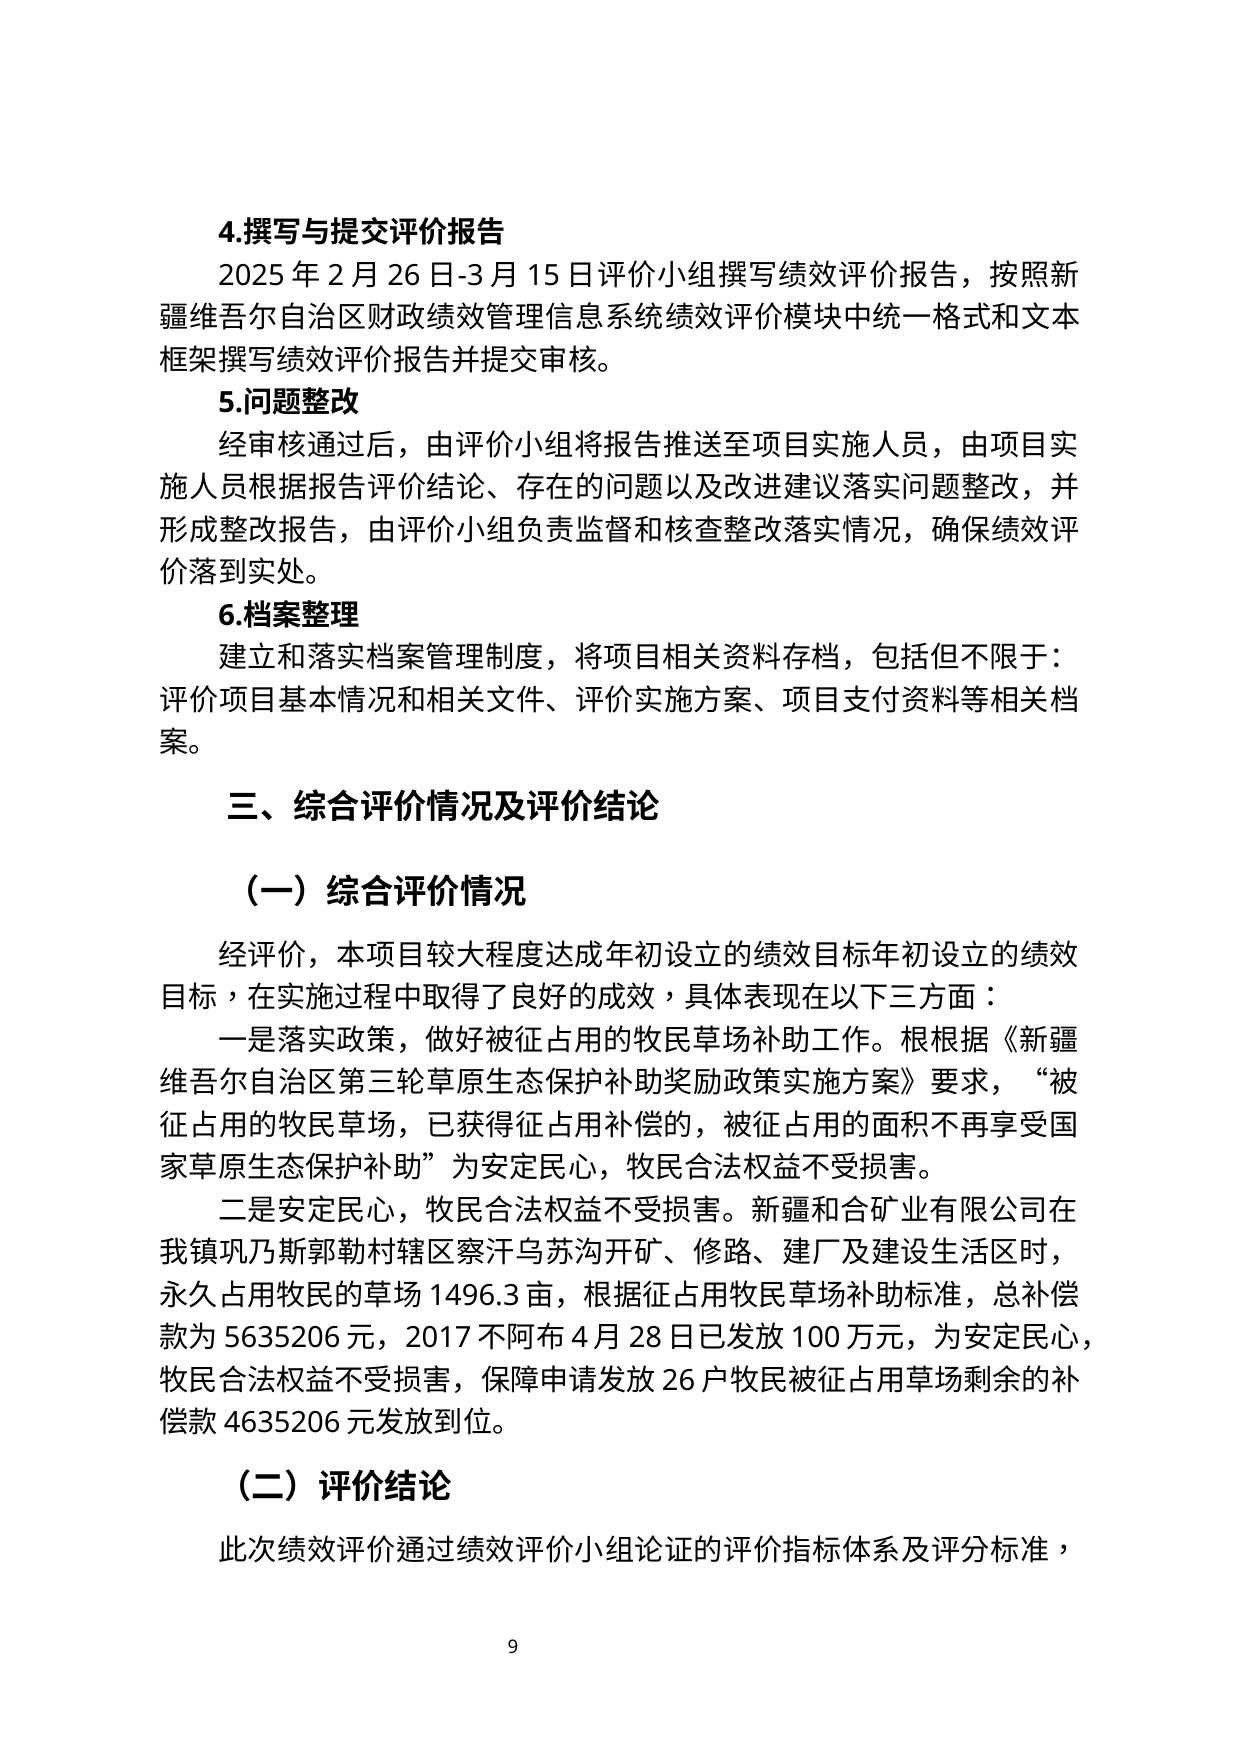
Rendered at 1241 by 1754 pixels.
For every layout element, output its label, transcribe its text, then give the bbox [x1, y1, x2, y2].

text 一是落实政策，做好被征占用的牧民草场补助工作。根根据《新疆维吾尔自治区第三轮草原生态保护补助奖励政策实施方案》要求，“被征占用的牧民草场，已获得征占用补偿的，被征占用的面积不再享受国家草原生态保护补助”为安定民心，牧民合法权益不受损害。 [159, 1016, 1081, 1186]
subtitle 5.问题整改 [159, 379, 1081, 421]
text 2025年2月26日-3月15日评价小组撰写绩效评价报告，按照新疆维吾尔自治区财政绩效管理信息系统绩效评价模块中统一格式和文本框架撰写绩效评价报告并提交审核。 [159, 251, 1081, 379]
text 二是安定民心，牧民合法权益不受损害。新疆和合矿业有限公司在我镇巩乃斯郭勒村辖区察汗乌苏沟开矿、修路、建厂及建设生活区时，永久占用牧民的草场1496.3亩，根据征占用牧民草场补助标准，总补偿款为5635206元，2017不阿布4月28日已发放100万元，为安定民心，牧民合法权益不受损害，保障申请发放26户牧民被征占用草场剩余的补偿款4635206元发放到位。 [159, 1186, 1081, 1441]
subtitle 6.档案整理 [159, 591, 1081, 634]
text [159, 1526, 1081, 1569]
text 建立和落实档案管理制度，将项目相关资料存档，包括但不限于：评价项目基本情况和相关文件、评价实施方案、项目支付资料等相关档案。 [159, 634, 1081, 761]
text 经审核通过后，由评价小组将报告推送至项目实施人员，由项目实施人员根据报告评价结论、存在的问题以及改进建议落实问题整改，并形成整改报告，由评价小组负责监督和核查整改落实情况，确保绩效评价落到实处。 [159, 421, 1081, 591]
subtitle 4.撰写与提交评价报告 [159, 209, 1081, 251]
subtitle （二）评价结论 [218, 1441, 1081, 1526]
subtitle 综合评价情况及评价结论 [159, 761, 1081, 846]
text 经评价，本项目较大程度达成年初设立的绩效目标年初设立的绩效目标，在实施过程中取得了良好的成效，具体表现在以下三方面： [159, 931, 1081, 1016]
subtitle （一）综合评价情况 [159, 846, 1081, 931]
